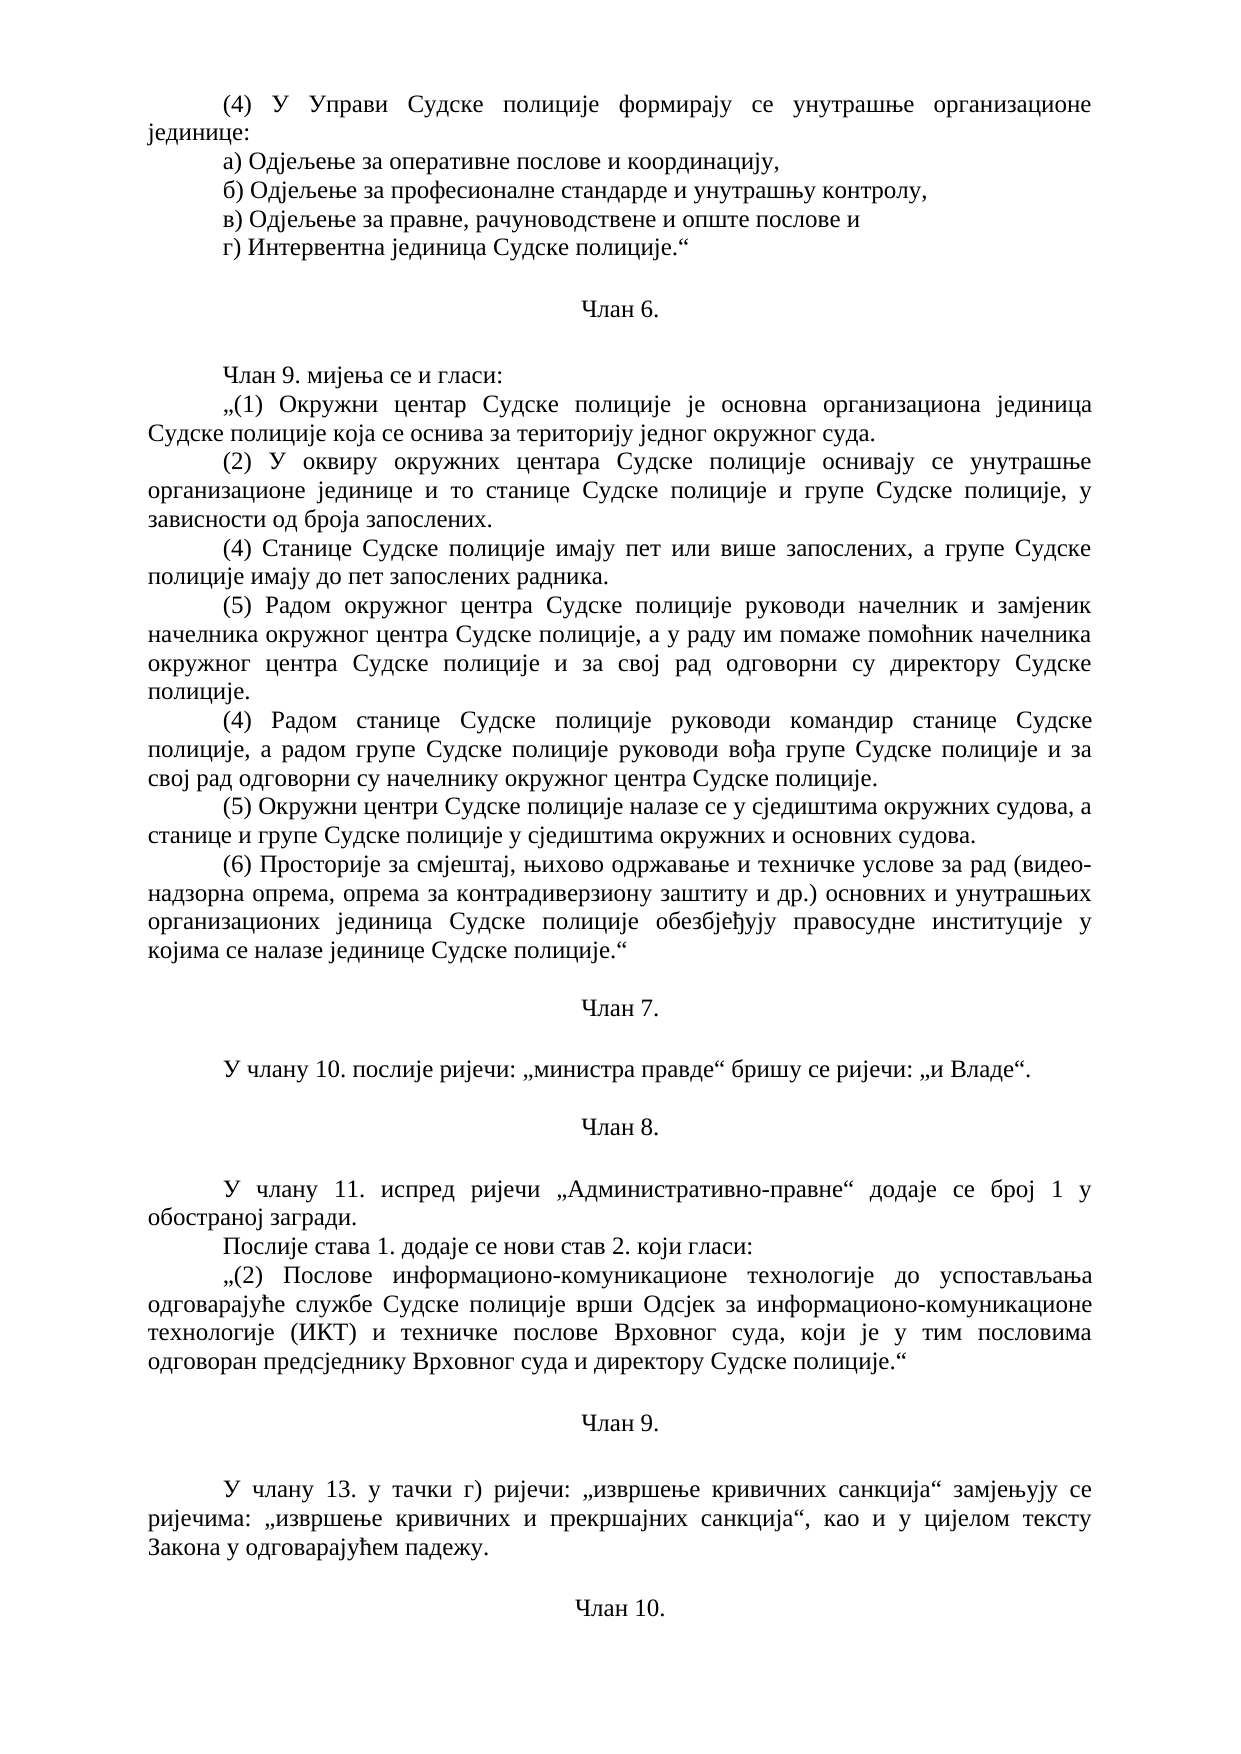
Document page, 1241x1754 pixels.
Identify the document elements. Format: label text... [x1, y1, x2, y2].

text (2) У оквиру окружних центара Судске полиције оснивају се унутрашње организационе јединице и то станице Судске полиције и групе Судске полиције, у зависности од броја запослених. [148, 446, 1093, 533]
text Члан 9. [148, 1408, 1093, 1437]
text Члан 9. мијења се и гласи: [148, 360, 1093, 389]
text Послије става 1. додаје се нови став 2. који гласи: [148, 1231, 1093, 1260]
text б) Одјељење за професионалне стандарде и унутрашњу контролу, [148, 175, 1093, 204]
text У члану 11. испред ријечи „Административно-правне“ додаје се број 1 у обостраној загради. [148, 1174, 1093, 1231]
text У члану 10. послије ријечи: „министра правде“ бришу се ријечи: „и Владе“. [148, 1054, 1093, 1083]
text Члан 6. [148, 294, 1093, 323]
text (4) Радом станице Судске полиције руководи командир станице Судске полиције, а радом групе Судске полиције руководи вођа групе Судске полиције и за свој рад одговорни су начелнику окружног центра Судске полиције. [148, 705, 1093, 791]
text г) Интервентна јединица Судске полиције.“ [148, 232, 1093, 261]
text Члан 7. [148, 993, 1093, 1021]
text (4) У Управи Судске полиције формирају се унутрашње организационе јединице: [148, 89, 1093, 146]
text (5) Радом окружног центра Судске полиције руководи начелник и замјеник начелника окружног центра Судске полиције, а у раду им помаже помоћник начелника окружног центра Судске полиције и за свој рад одговорни су директору Судске полиције. [148, 590, 1093, 705]
text а) Одјељење за оперативне послове и координацију, [148, 146, 1093, 175]
text У члану 13. у тачки г) ријечи: „извршење кривичних санкција“ замјењују се ријечима: „извршење кривичних и прекршајних санкција“, као и у цијелом тексту Закона у одговарајућем падежу. [148, 1474, 1093, 1560]
text (5) Окружни центри Судске полиције налазе се у сједиштима окружних судова, а станице и групе Судске полиције у сједиштима окружних и основних судова. [148, 791, 1093, 849]
text (4) Станице Судске полиције имају пет или више запослених, а групе Судске полиције имају до пет запослених радника. [148, 533, 1093, 590]
text (6) Просторије за смјештај, њихово одржавање и техничке услове за рад (видео-надзорна опрема, опрема за контрадиверзиону заштиту и др.) основних и унутрашњих организационих јединица Судске полиције обезбјеђују правосудне институције у којима сe налазе јединице Судске полиције.“ [148, 849, 1093, 964]
text Члан 8. [148, 1112, 1093, 1141]
text „(2) Послове информационо-комуникационе технологије до успостављања одговарајуће службе Судске полиције врши Одсјек за информационо-комуникационе технологије (ИКТ) и техничке послове Врховног суда, који је у тим пословима одговоран предсједнику Врховног суда и директору Судске полиције.“ [148, 1260, 1093, 1375]
text Члан 10. [148, 1593, 1093, 1622]
text в) Одјељење за правне, рачуноводствене и опште послове и [148, 204, 1093, 232]
text „(1) Окружни центар Судске полиције је основна организациона јединица Судске полиције која се оснива за територију једног окружног суда. [148, 389, 1093, 446]
